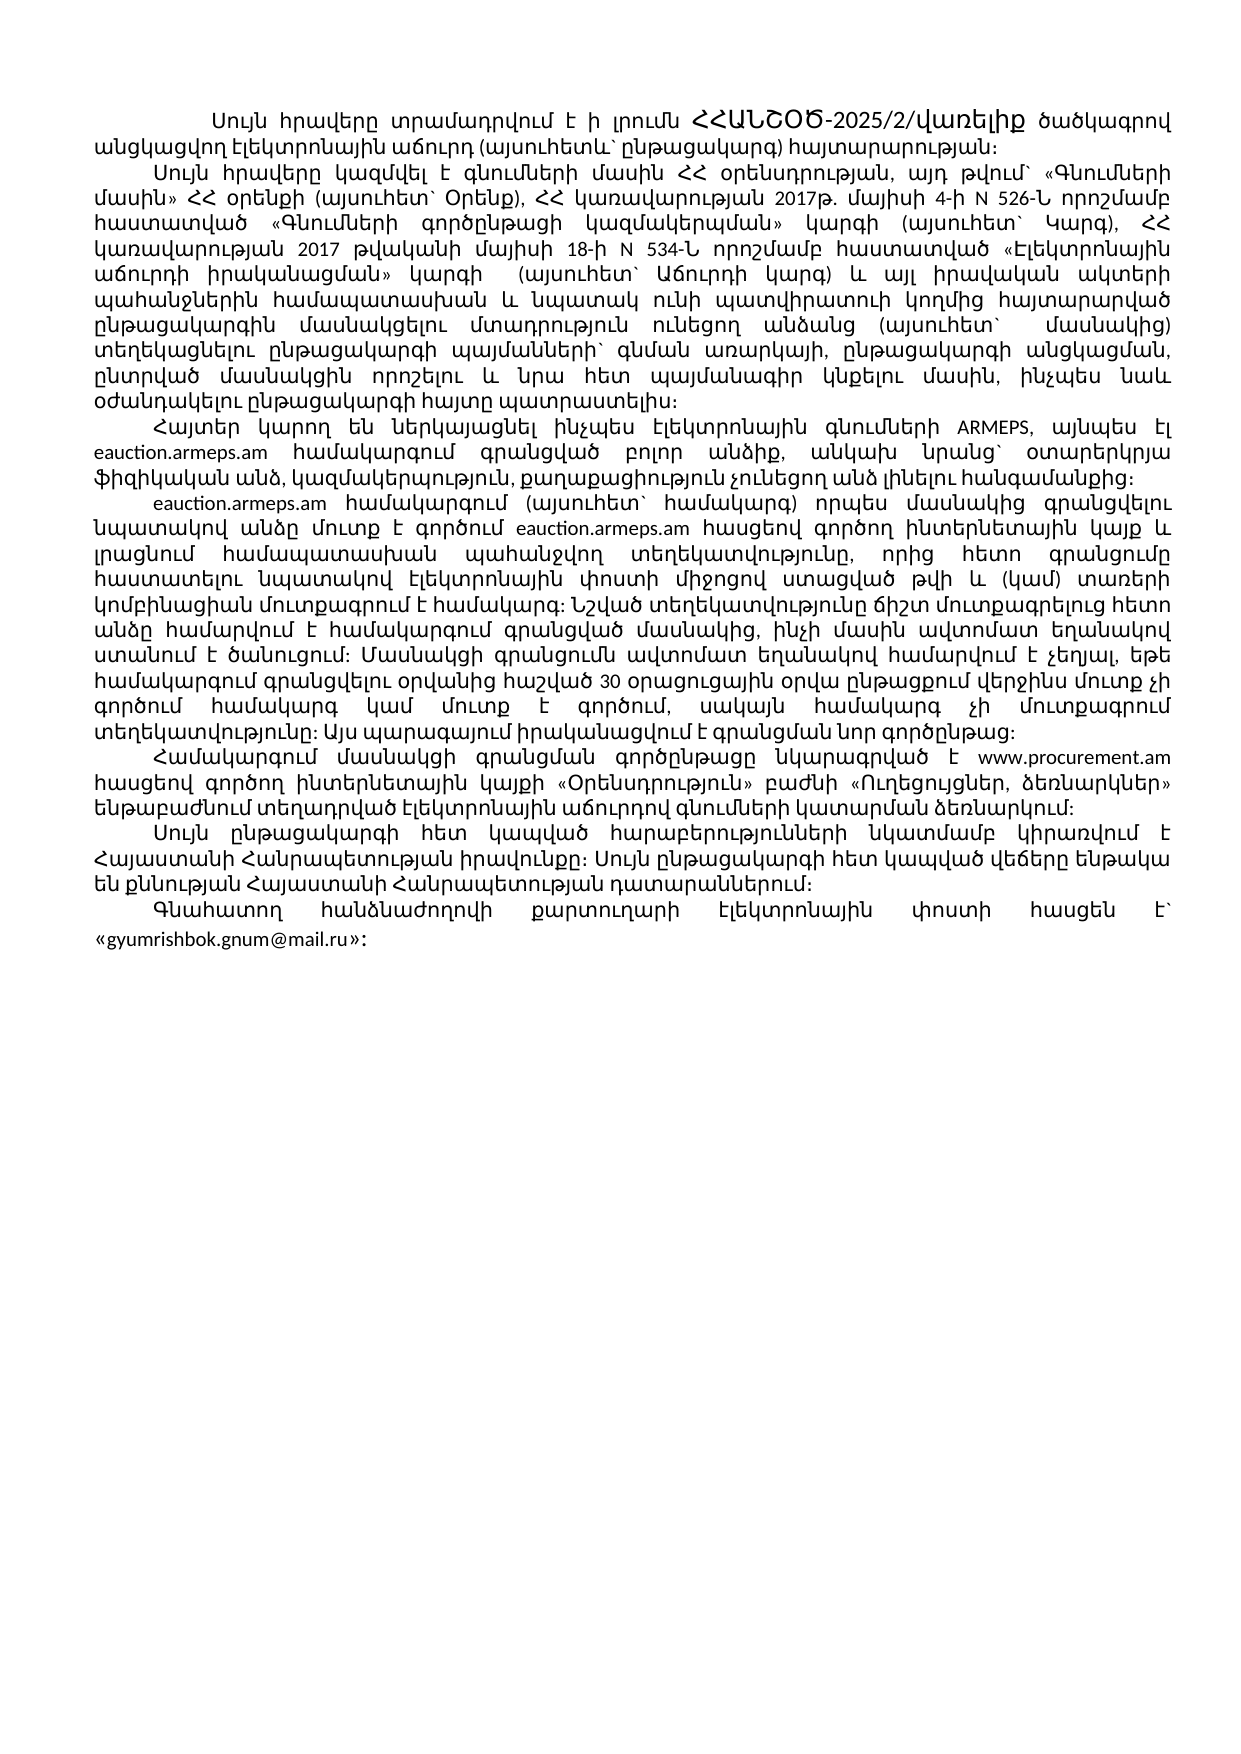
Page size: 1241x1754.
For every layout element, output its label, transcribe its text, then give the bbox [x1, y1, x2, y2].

text Սույն ընթացակարգի հետ կապված հարաբերությունների նկատմամբ կիրառվում է Հայաստանի Հանրապետության իրավունքը։ Սույն ընթացակարգի հետ կապված վեճերը ենթակա են քննության Հայաստանի Հանրապետության դատարաններում։ [94, 821, 1171, 897]
text Գնահատող հանձնաժողովի քարտուղարի էլեկտրոնային փոստի հասցեն է` «gyumrishbok.gnum@mail.ru»: [94, 897, 1171, 953]
text Համակարգում մասնակցի գրանցման գործընթացը նկարագրված է www.procurement.am հասցեով գործող ինտերնետային կայքի «Օրենսդրություն» բաժնի «Ուղեցույցներ, ձեռնարկներ» ենթաբաժնում տեղադրված էլեկտրոնային աճուրդով գնումների կատարման ձեռնարկում: [94, 744, 1171, 821]
text Սույն հրավերը կազմվել է գնումների մասին ՀՀ օրենսդրության, այդ թվում` «Գնումների մասին» ՀՀ օրենքի (այսուհետ` Օրենք), ՀՀ կառավարության 2017թ. մայիսի 4-ի N 526-Ն որոշմամբ հաստատված «Գնումների գործընթացի կազմակերպման» կարգի (այսուհետ` Կարգ), ՀՀ կառավարության 2017 թվականի մայիսի 18-ի N 534-Ն որոշմամբ հաստատված «Էլեկտրոնային աճուրդի իրականացման» կարգի (այսուհետ` Աճուրդի կարգ) և այլ իրավական ակտերի պահանջներին համապատասխան և նպատակ ունի պատվիրատուի կողմից հայտարարված ընթացակարգին մասնակցելու մտադրություն ունեցող անձանց (այսուհետ` մասնակից) տեղեկացնելու ընթացակարգի պայմանների` գնման առարկայի, ընթացակարգի անցկացման, ընտրված մասնակցին որոշելու և նրա հետ պայմանագիր կնքելու մասին, ինչպես նաև օժանդակելու ընթացակարգի հայտը պատրաստելիս։ [94, 160, 1171, 414]
text eauction.armeps.am համակարգում (այսուհետ` համակարգ) որպես մասնակից գրանցվելու նպատակով անձը մուտք է գործում eauction.armeps.am հասցեով գործող ինտերնետային կայք և լրացնում համապատասխան պահանջվող տեղեկատվությունը, որից հետո գրանցումը հաստատելու նպատակով էլեկտրոնային փոստի միջոցով ստացված թվի և (կամ) տառերի կոմբինացիան մուտքագրում է համակարգ: Նշված տեղեկատվությունը ճիշտ մուտքագրելուց հետո անձը համարվում է համակարգում գրանցված մասնակից, ինչի մասին ավտոմատ եղանակով ստանում է ծանուցում: Մասնակցի գրանցումն ավտոմատ եղանակով համարվում է չեղյալ, եթե համակարգում գրանցվելու օրվանից հաշված 30 օրացուցային օրվա ընթացքում վերջինս մուտք չի գործում համակարգ կամ մուտք է գործում, սակայն համակարգ չի մուտքագրում տեղեկատվությունը: Այս պարագայում իրականացվում է գրանցման նոր գործընթաց: [94, 490, 1171, 744]
text Հայտեր կարող են ներկայացնել ինչպես էլեկտրոնային գնումների ARMEPS, այնպես էլ eauction.armeps.am համակարգում գրանցված բոլոր անձիք, անկախ նրանց` օտարերկրյա ֆիզիկական անձ, կազմակերպություն, քաղաքացիություն չունեցող անձ լինելու հանգամանքից։ [94, 414, 1171, 490]
text Սույն հրավերը տրամադրվում է ի լրումն ՀՀԱՆՇՕԾ-2025/2/վառելիք ծածկագրով անցկացվող էլեկտրոնային աճուրդ (այսուհետև` ընթացակարգ) հայտարարության։ [94, 104, 1171, 160]
